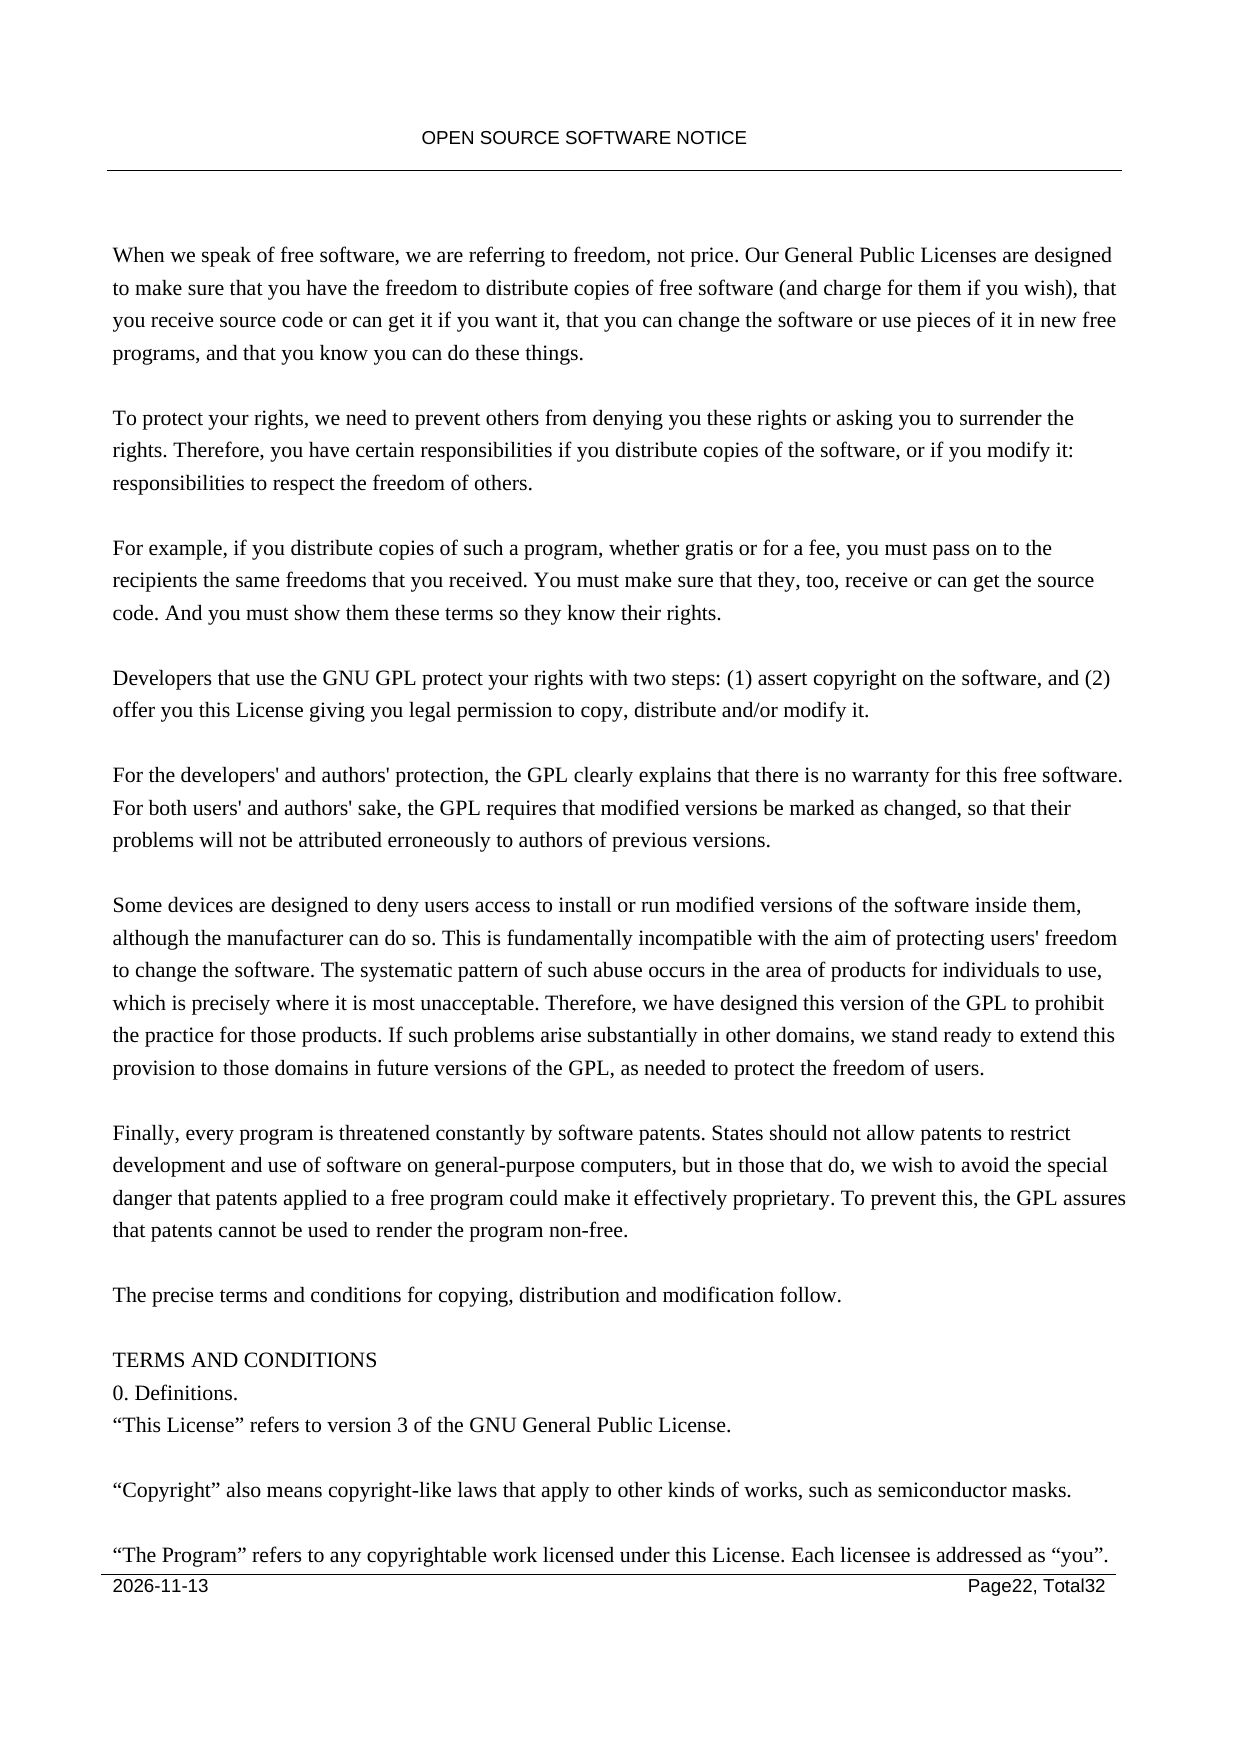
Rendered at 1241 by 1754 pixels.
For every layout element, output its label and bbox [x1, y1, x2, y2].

text [112, 206, 1128, 1571]
